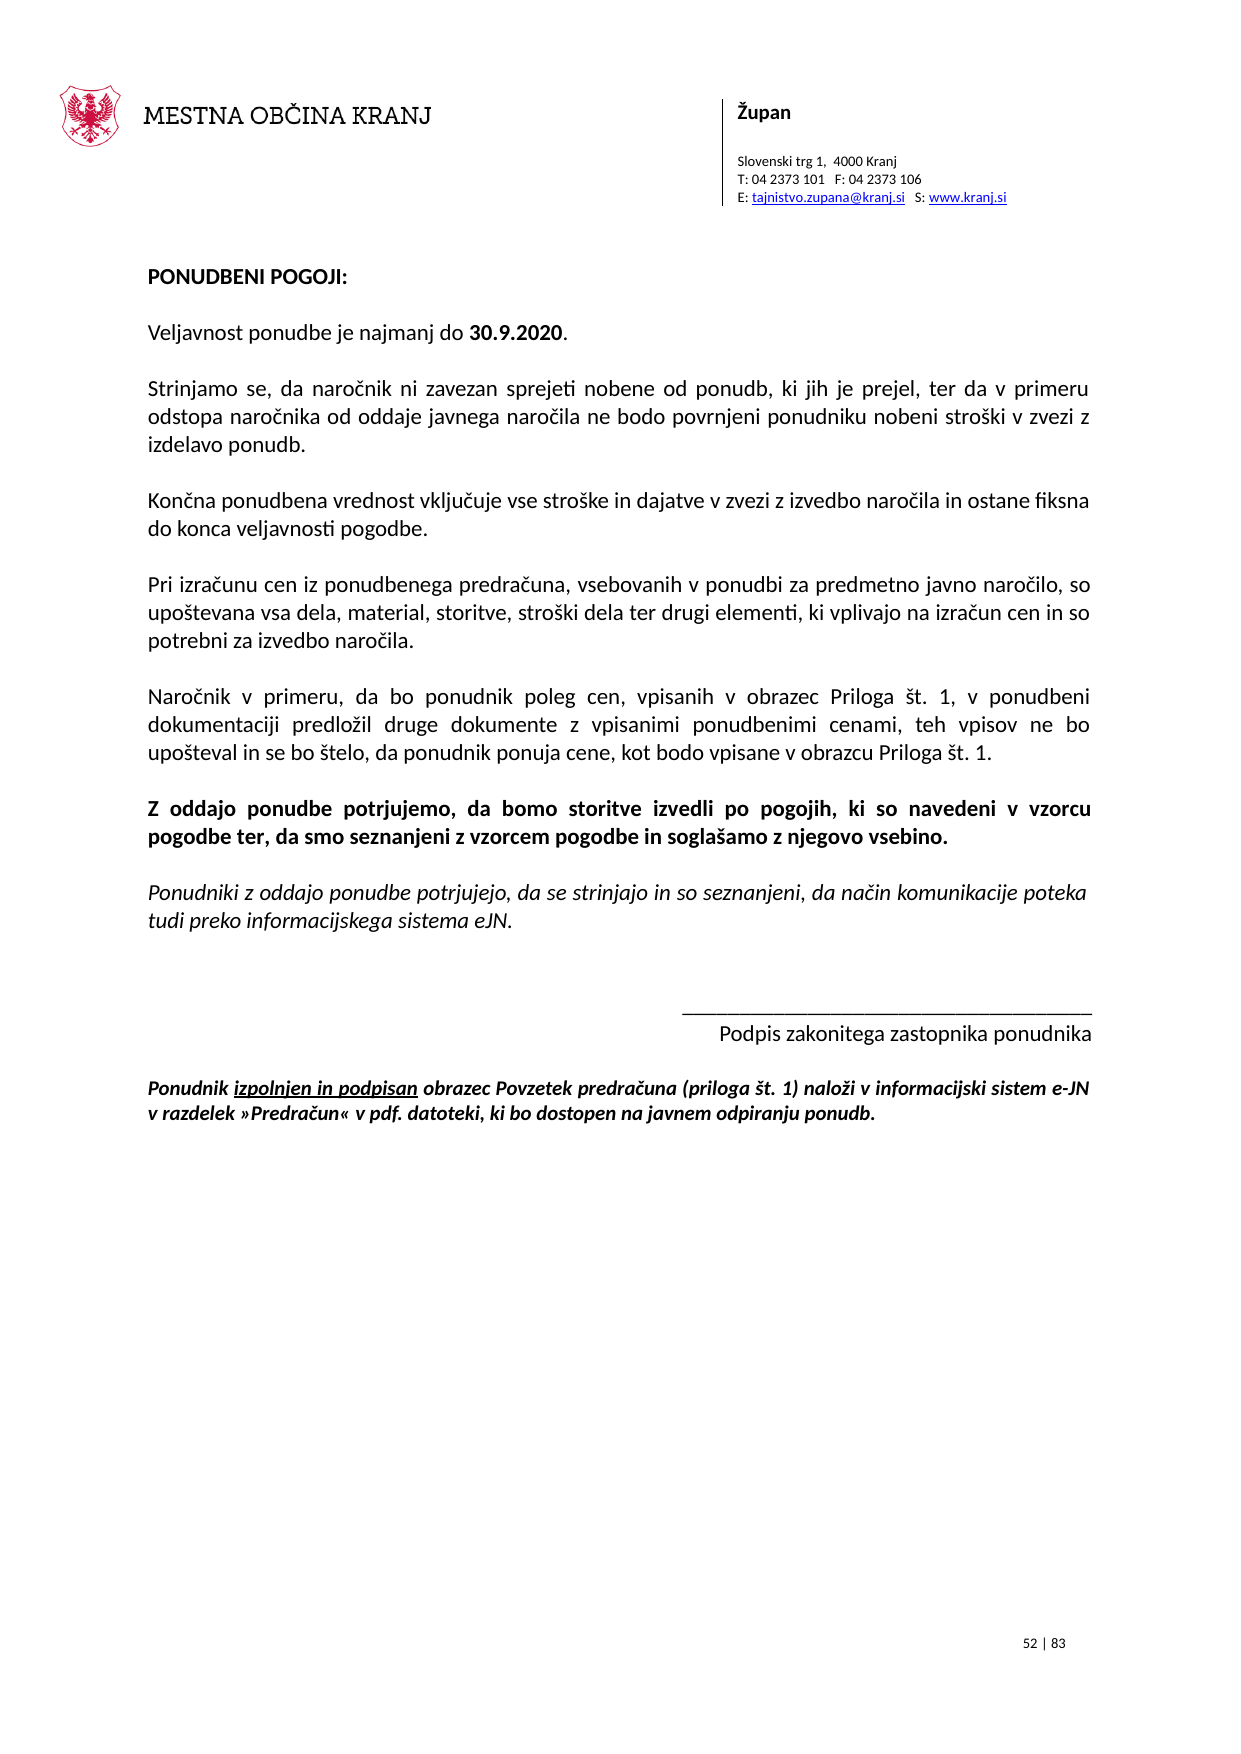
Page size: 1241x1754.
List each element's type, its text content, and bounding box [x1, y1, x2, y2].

text Veljavnost ponudbe je najmanj do . [148, 318, 1092, 346]
text Končna ponudbena vrednost vključuje vse stroške in dajatve v zvezi z izvedbo naročila in ostane fiksna do konca veljavnosti pogodbe. [148, 486, 1092, 542]
text Pri izračunu cen iz ponudbenega predračuna, vsebovanih v ponudbi za predmetno javno naročilo, so upoštevana vsa dela, material, storitve, stroški dela ter drugi elementi, ki vplivajo na izračun cen in so potrebni za izvedbo naročila. [148, 570, 1092, 654]
text Ponudnik izpolnjen in podpisan obrazec Povzetek predračuna (priloga št. 1) naloži v informacijski sistem e-JN v razdelek »Predračun« v pdf. datoteki, ki bo dostopen na javnem odpiranju ponudb. [148, 1075, 1093, 1126]
text ____________________________________ [148, 991, 1093, 1019]
text Strinjamo se, da naročnik ni zavezan sprejeti nobene od ponudb, ki jih je prejel, ter da v primeru odstopa naročnika od oddaje javnega naročila ne bodo povrnjeni ponudniku nobeni stroški v zvezi z izdelavo ponudb. [148, 374, 1092, 458]
text Podpis zakonitega zastopnika ponudnika [148, 1019, 1092, 1047]
text Z oddajo ponudbe potrjujemo, da bomo storitve izvedli po pogojih, ki so navedeni v vzorcu pogodbe ter, da smo seznanjeni z vzorcem pogodbe in soglašamo z njegovo vsebino. [148, 794, 1093, 851]
text PONUDBENI POGOJI: [148, 262, 1093, 290]
text Ponudniki z oddajo ponudbe potrjujejo, da se strinjajo in so seznanjeni, da način komunikacije poteka tudi preko informacijskega sistema eJN. [148, 878, 1092, 934]
text Naročnik v primeru, da bo ponudnik poleg cen, vpisanih v obrazec Priloga št. 1, v ponudbeni dokumentaciji predložil druge dokumente z vpisanimi ponudbenimi cenami, teh vpisov ne bo upošteval in se bo štelo, da ponudnik ponuja cene, kot bodo vpisane v obrazcu Priloga št. 1. [148, 682, 1092, 766]
